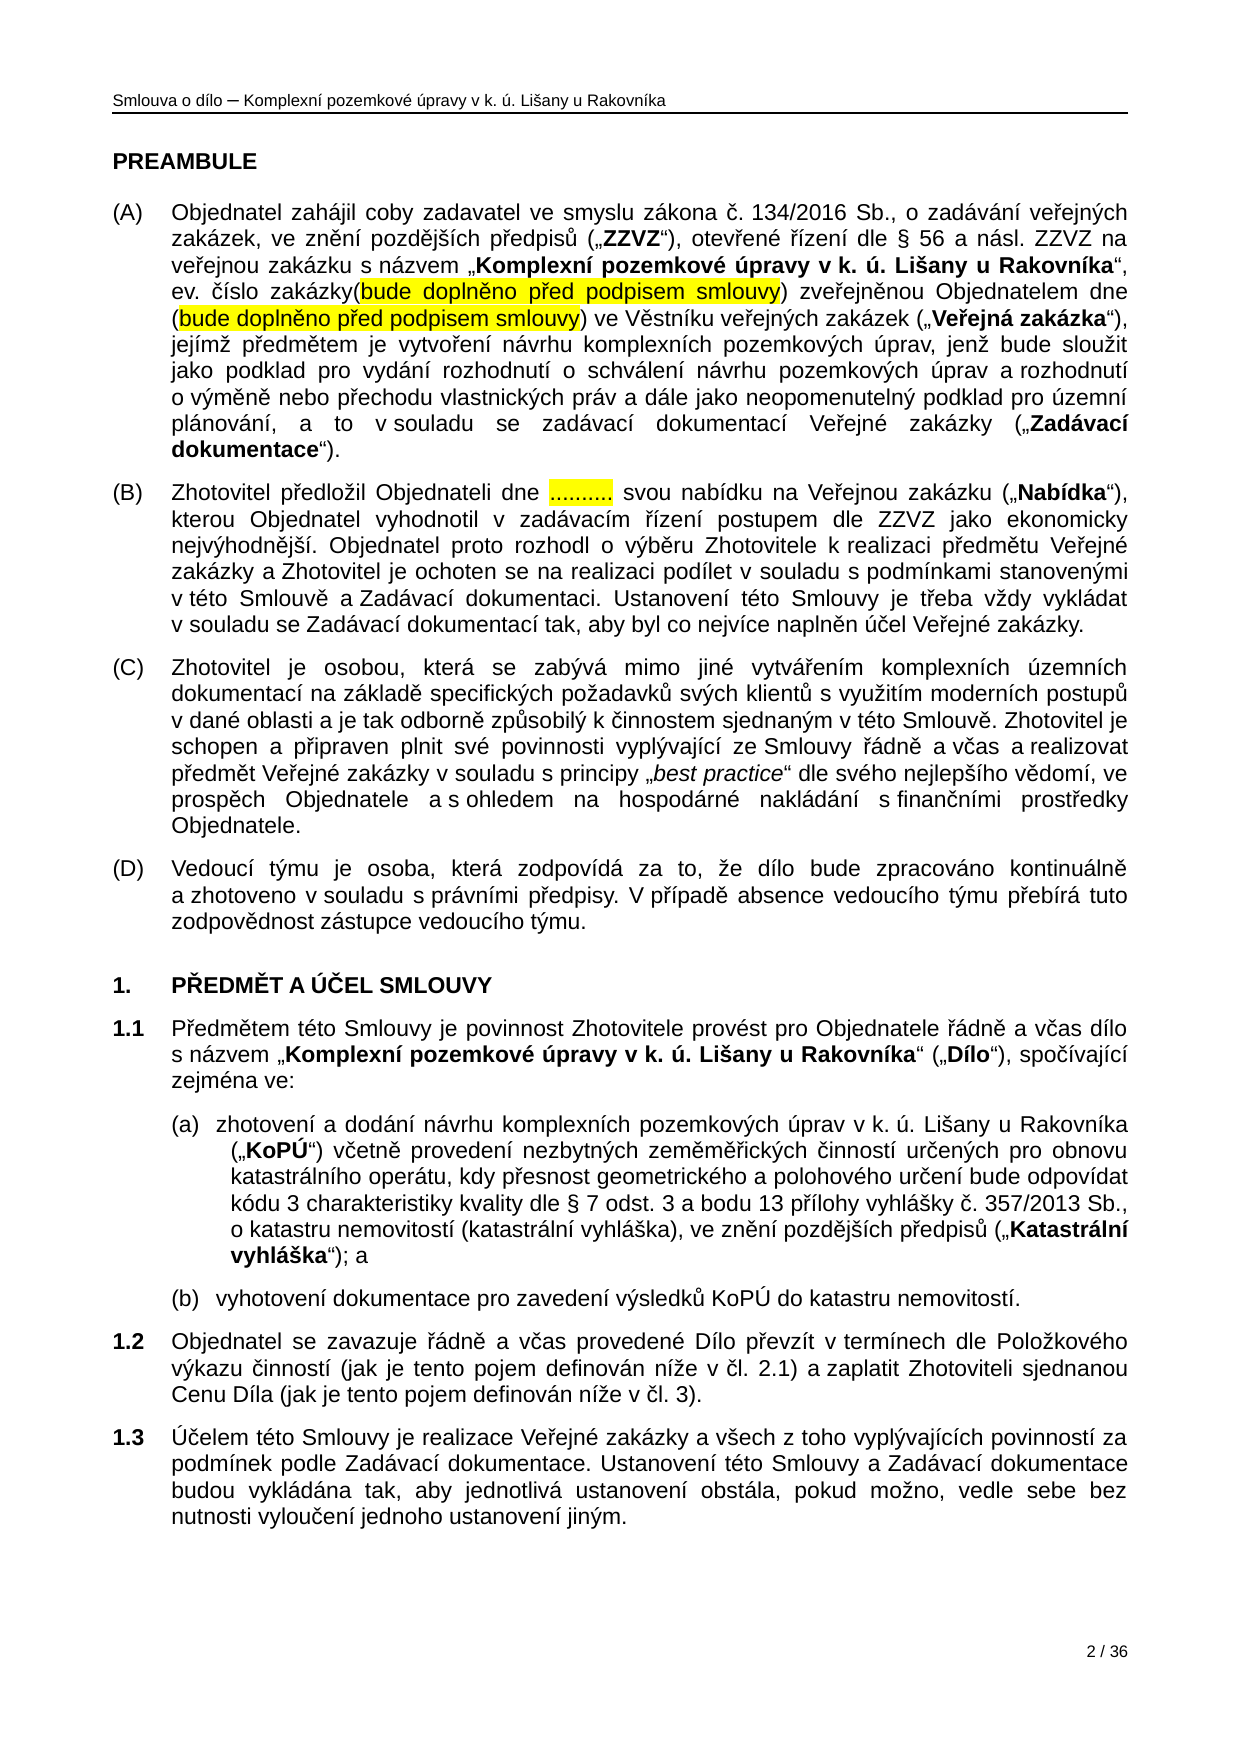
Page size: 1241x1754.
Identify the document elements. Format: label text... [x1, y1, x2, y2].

text Zhotovitel je osobou, která se zabývá mimo jiné vytvářením komplexních územních dokumentací na základě specifických požadavků svých klientů s využitím moderních postupů v dané oblasti a je tak odborně způsobilý k činnostem sjednaným v této Smlouvě. Zhotovitel je schopen a připraven plnit své povinnosti vyplývající ze Smlouvy řádně a včas a realizovat předmět Veřejné zakázky v souladu s principy „best practice“ dle svého nejlepšího vědomí, ve prospěch Objednatele a s ohledem na hospodárné nakládání s finančními prostředky Objednatele. [112, 654, 1128, 838]
text Zhotovitel předložil Objednateli dne .......... svou nabídku na Veřejnou zakázku („Nabídka“), kterou Objednatel vyhodnotil v zadávacím řízení postupem dle ZZVZ jako ekonomicky nejvýhodnější. Objednatel proto rozhodl o výběru Zhotovitele k realizaci předmětu Veřejné zakázky a Zhotovitel je ochoten se na realizaci podílet v souladu s podmínkami stanovenými v této Smlouvě a Zadávací dokumentaci. Ustanovení této Smlouvy je třeba vždy vykládat v souladu se Zadávací dokumentací tak, aby byl co nejvíce naplněn účel Veřejné zakázky. [112, 479, 1128, 637]
text Objednatel zahájil coby zadavatel ve smyslu zákona č. 134/2016 Sb., o zadávání veřejných zakázek, ve znění pozdějších předpisů („ZZVZ“), otevřené řízení dle § 56 a násl. ZZVZ na veřejnou zakázku s názvem „Komplexní pozemkové úpravy v k. ú. Lišany u Rakovníka“, ev. číslo zakázky(bude doplněno před podpisem smlouvy) zveřejněnou Objednatelem dne (bude doplněno před podpisem smlouvy) ve Věstníku veřejných zakázek („Veřejná zakázka“), jejímž předmětem je vytvoření návrhu komplexních pozemkových úprav, jenž bude sloužit jako podklad pro vydání rozhodnutí o schválení návrhu pozemkových úprav a rozhodnutí o výměně nebo přechodu vlastnických práv a dále jako neopomenutelný podklad pro územní plánování, a to v souladu se zadávací dokumentací Veřejné zakázky („Zadávací dokumentace“). [112, 199, 1128, 463]
text zhotovení a dodání návrhu komplexních pozemkových úprav v k. ú. Lišany u Rakovníka („KoPÚ“) včetně provedení nezbytných zeměměřických činností určených pro obnovu katastrálního operátu, kdy přesnost geometrického a polohového určení bude odpovídat kódu 3 charakteristiky kvality dle § 7 odst. 3 a bodu 13 přílohy vyhlášky č. 357/2013 Sb., o katastru nemovitostí (katastrální vyhláška), ve znění pozdějších předpisů („Katastrální vyhláška“); a [171, 1111, 1128, 1269]
text Předmět a účel smlouvy [112, 972, 1128, 998]
subtitle Preambule [112, 148, 1128, 174]
text Objednatel se zavazuje řádně a včas provedené Dílo převzít v termínech dle Položkového výkazu činností (jak je tento pojem definován níže v čl. 2.1) a zaplatit Zhotoviteli sjednanou Cenu Díla (jak je tento pojem definován níže v čl. 3). [112, 1328, 1128, 1407]
text Účelem této Smlouvy je realizace Veřejné zakázky a všech z toho vyplývajících povinností za podmínek podle Zadávací dokumentace. Ustanovení této Smlouvy a Zadávací dokumentace budou vykládána tak, aby jednotlivá ustanovení obstála, pokud možno, vedle sebe bez nutnosti vyloučení jednoho ustanovení jiným. [112, 1424, 1128, 1529]
text vyhotovení dokumentace pro zavedení výsledků KoPÚ do katastru nemovitostí. [171, 1285, 1128, 1312]
text Vedoucí týmu je osoba, která zodpovídá za to, že dílo bude zpracováno kontinuálně a zhotoveno v souladu s právními předpisy. V případě absence vedoucího týmu přebírá tuto zodpovědnost zástupce vedoucího týmu. [112, 855, 1128, 934]
text Předmětem této Smlouvy je povinnost Zhotovitele provést pro Objednatele řádně a včas dílo s názvem „Komplexní pozemkové úpravy v k. ú. Lišany u Rakovníka“ („Dílo“), spočívající zejména ve: [112, 1015, 1128, 1094]
